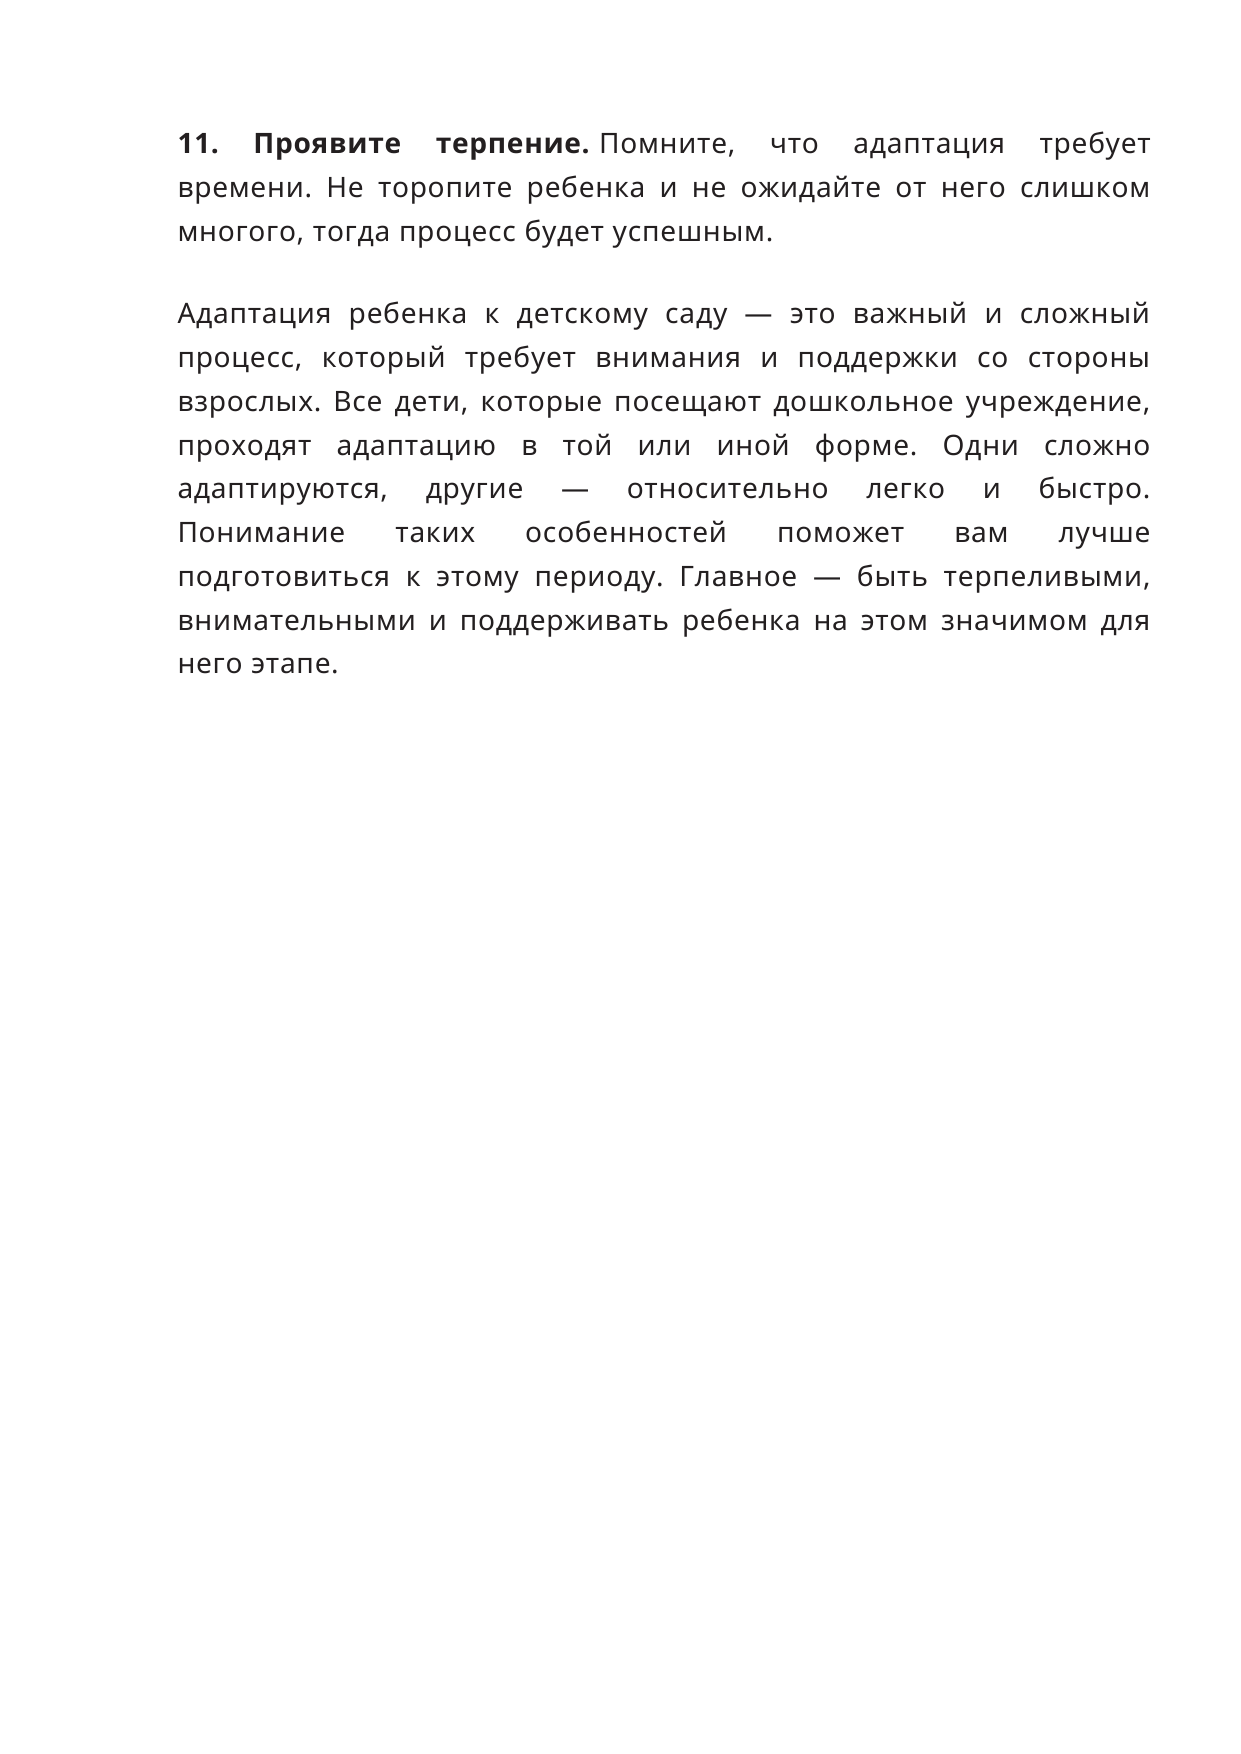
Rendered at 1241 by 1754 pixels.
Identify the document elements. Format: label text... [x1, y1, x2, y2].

text 11. Проявите терпение. Помните, что адаптация требует времени. Не торопите ребенка и не ожидайте от него слишком многого, тогда процесс будет успешным. [177, 118, 1152, 249]
text Адаптация ребенка к детскому саду — это важный и сложный процесс, который требует внимания и поддержки со стороны взрослых. Все дети, которые посещают дошкольное учреждение, проходят адаптацию в той или иной форме. Одни сложно адаптируются, другие — относительно легко и быстро. Понимание таких особенностей поможет вам лучше подготовиться к этому периоду. Главное — быть терпеливыми, внимательными и поддерживать ребенка на этом значимом для него этапе. [177, 288, 1152, 682]
